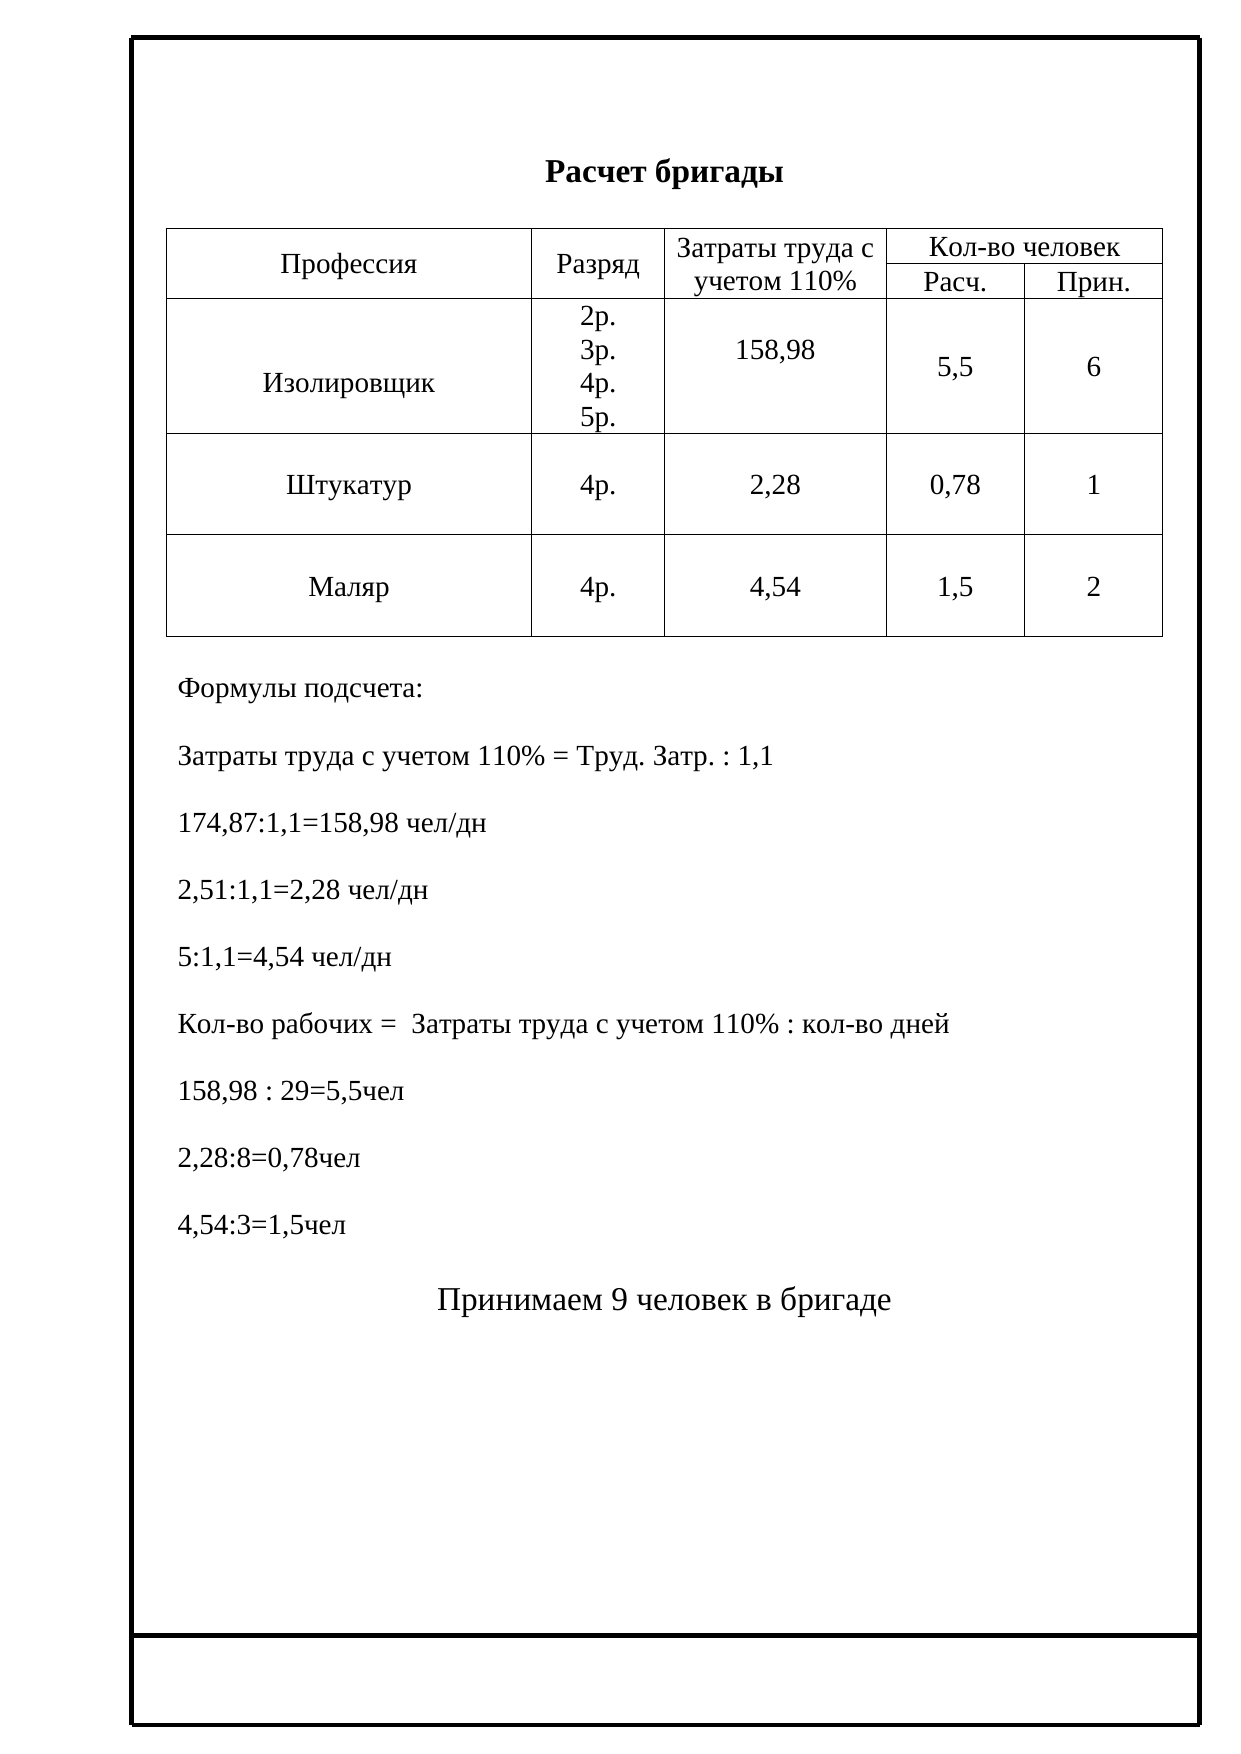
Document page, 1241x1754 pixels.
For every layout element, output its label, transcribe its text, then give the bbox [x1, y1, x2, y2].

text 5:1,1=4,54 чел/дн [177, 939, 1152, 972]
text Кол-во рабочих = Затраты труда с учетом 110% : кол-во дней [177, 1006, 1152, 1039]
text Формулы подсчета: [177, 671, 1152, 704]
table_cell 4р. [532, 434, 664, 534]
table_cell 2,28 [665, 434, 886, 534]
table_header Кол-во человек [887, 229, 1162, 263]
table_cell 2р. 3р. 4р. 5р. [532, 299, 664, 433]
table_cell 4р. [532, 535, 664, 636]
table_cell Расч. [887, 264, 1024, 297]
text Затраты труда с учетом 110% = Труд. Затр. : 1,1 [177, 738, 1152, 771]
text 2,28:8=0,78чел [177, 1140, 1152, 1174]
table_cell Маляр [167, 535, 531, 636]
text Принимаем 9 человек в бригаде [177, 1279, 1152, 1317]
table_cell Прин. [1025, 264, 1162, 297]
table_cell 1 [1025, 434, 1162, 534]
text Расчет бригады [177, 152, 1152, 190]
table_cell Штукатур [167, 434, 531, 534]
text 4,54:3=1,5чел [177, 1207, 1152, 1241]
table_header Профессия [167, 229, 531, 297]
table_cell Изолировщик [167, 299, 531, 433]
table_cell 6 [1025, 299, 1162, 433]
text 174,87:1,1=158,98 чел/дн [177, 805, 1152, 838]
table_header Разряд [532, 229, 664, 297]
table_cell 0,78 [887, 434, 1024, 534]
table_cell 158,98 [665, 299, 886, 433]
table_cell 5,5 [887, 299, 1024, 433]
table_cell 4,54 [665, 535, 886, 636]
text 158,98 : 29=5,5чел [177, 1073, 1152, 1107]
table_header Затраты труда с учетом 110% [665, 229, 886, 297]
table_cell 2 [1025, 535, 1162, 636]
table_cell 1,5 [887, 535, 1024, 636]
text 2,51:1,1=2,28 чел/дн [177, 872, 1152, 905]
